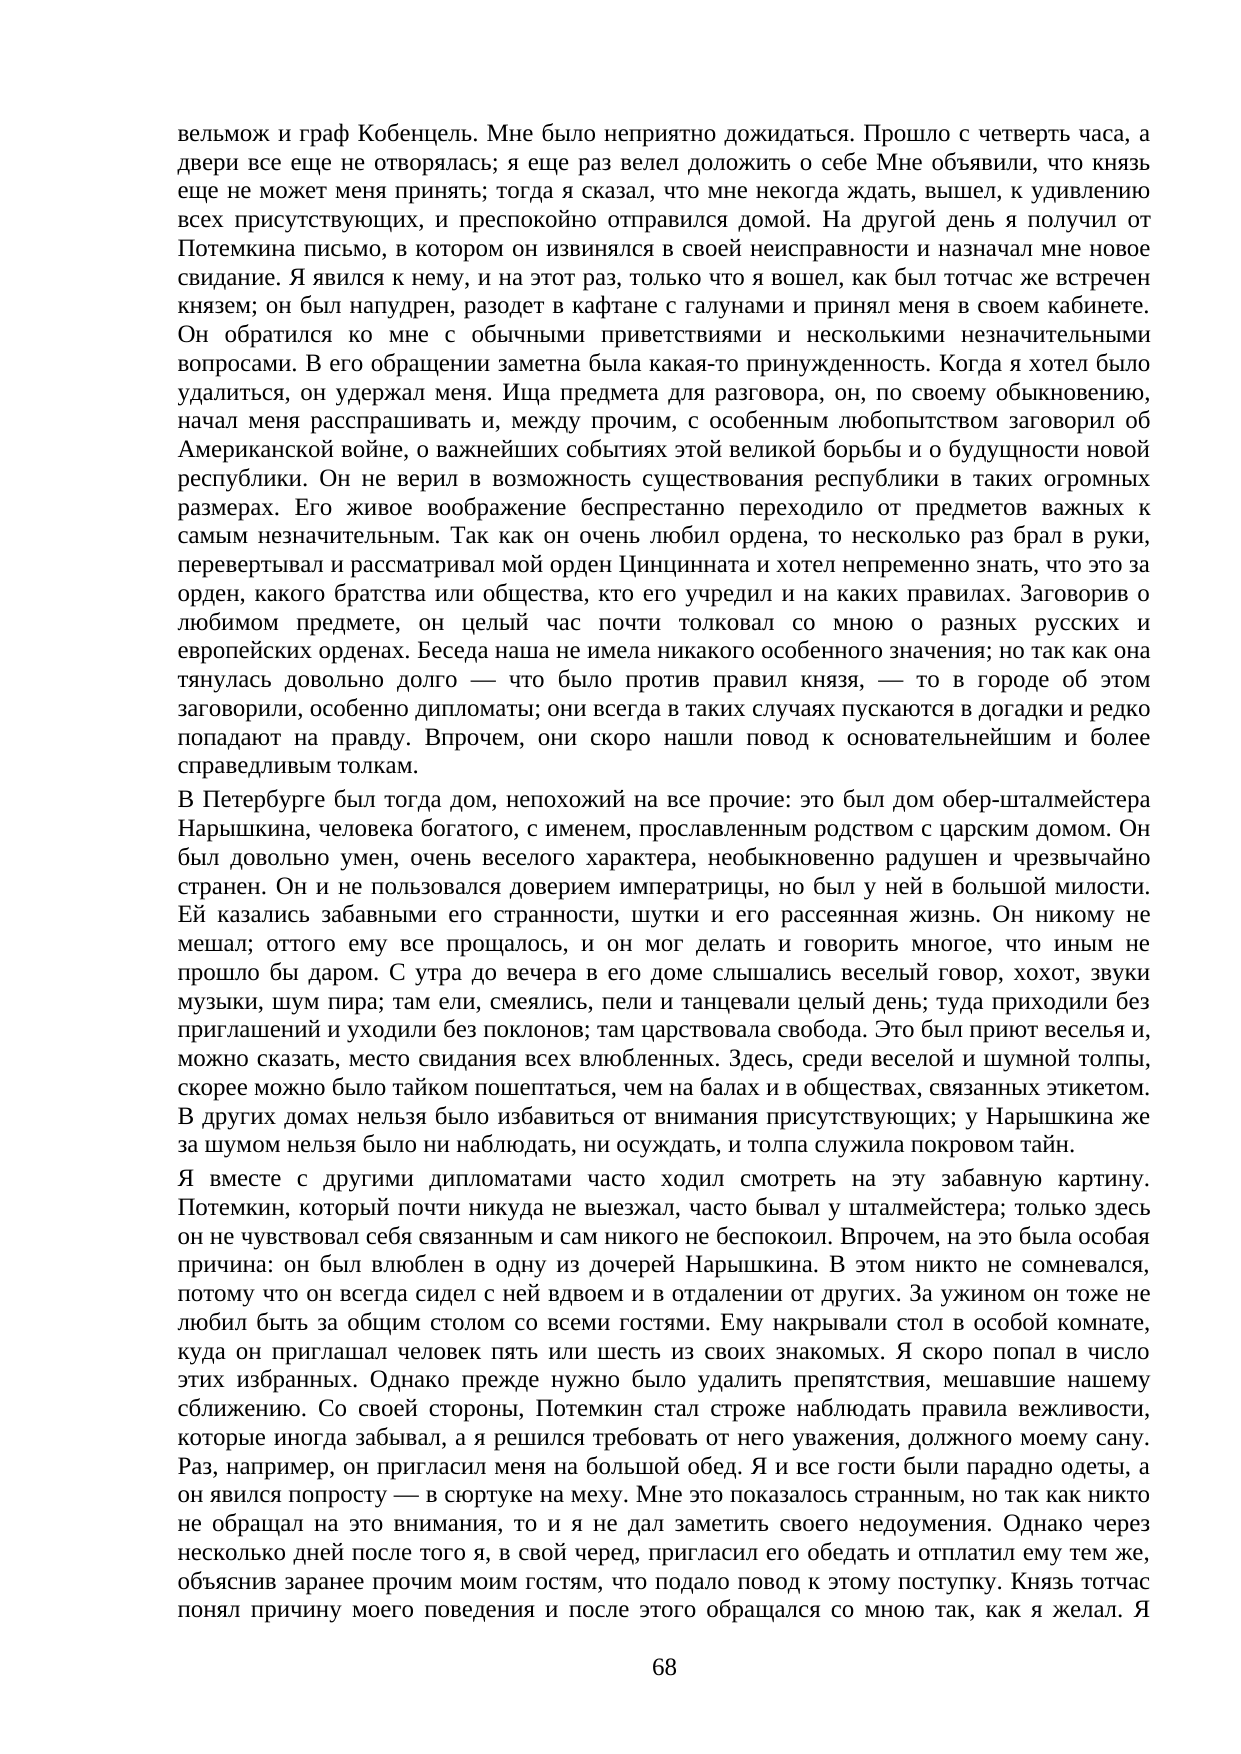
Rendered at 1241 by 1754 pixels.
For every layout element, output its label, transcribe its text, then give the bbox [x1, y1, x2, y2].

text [177, 118, 1152, 779]
text В Петербурге был тогда дом, непохожий на все прочие: это был дом обер-шталмейстера Нарышкина, человека богатого, с именем, прославленным родством с царским домом. Он был довольно умен, очень веселого характера, необыкновенно радушен и чрезвычайно странен. Он и не пользовался доверием императрицы, но был у ней в большой милости. Ей казались забавными его странности, шутки и его рассеянная жизнь. Он никому не мешал; оттого ему все прощалось, и он мог делать и говорить многое, что иным не прошло бы даром. С утра до вечера в его доме слышались веселый говор, хохот, звуки музыки, шум пира; там ели, смеялись, пели и танцевали целый день; туда приходили без приглашений и уходили без поклонов; там царствовала свобода. Это был приют веселья и, можно сказать, место свидания всех влюбленных. Здесь, среди веселой и шумной толпы, скорее можно было тайком пошептаться, чем на балах и в обществах, связанных этикетом. В других домах нельзя было избавиться от внимания присутствующих; у Нарышкина же за шумом нельзя было ни наблюдать, ни осуждать, и толпа служила покровом тайн. [177, 784, 1152, 1158]
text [177, 1163, 1152, 1623]
